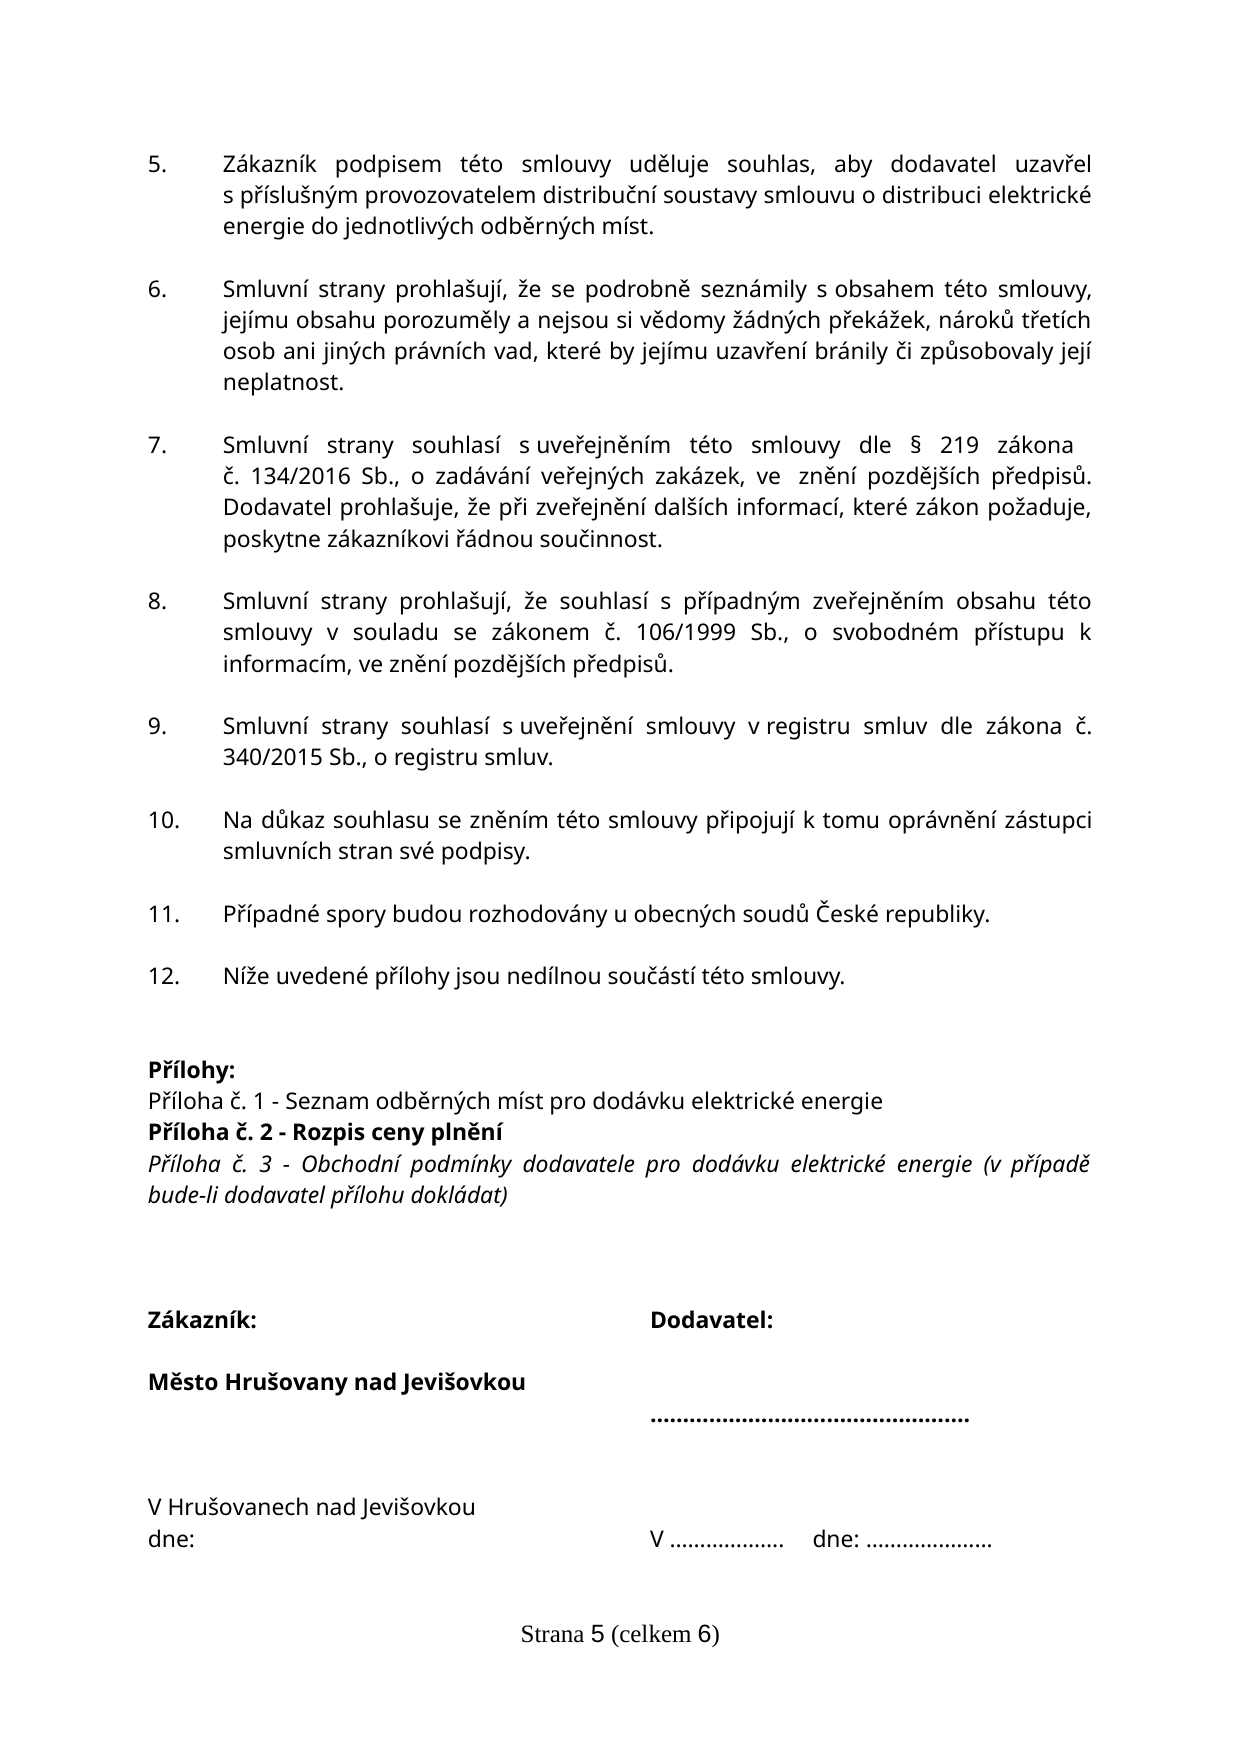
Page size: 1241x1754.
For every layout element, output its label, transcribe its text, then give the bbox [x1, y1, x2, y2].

list Smluvní strany prohlašují, že se podrobně seznámily s obsahem této smlouvy, jejímu obsahu porozuměly a nejsou si vědomy žádných překážek, nároků třetích osob ani jiných právních vad, které by jejímu uzavření bránily či způsobovaly její neplatnost. [148, 273, 1093, 398]
text …………………………………………. [148, 1398, 1093, 1429]
text Město Hrušovany nad Jevišovkou [148, 1366, 1093, 1398]
list Smluvní strany souhlasí s uveřejněním této smlouvy dle § 219 zákona č. 134/2016 Sb., o zadávání veřejných zakázek, ve znění pozdějších předpisů. Dodavatel prohlašuje, že při zveřejnění dalších informací, které zákon požaduje, poskytne zákazníkovi řádnou součinnost. [148, 429, 1093, 554]
text V Hrušovanech nad Jevišovkou [148, 1491, 1093, 1523]
list Na důkaz souhlasu se zněním této smlouvy připojují k tomu oprávnění zástupci smluvních stran své podpisy. [148, 804, 1093, 866]
text dne: V ………………. dne: ………………… [148, 1523, 1093, 1554]
list Smluvní strany prohlašují, že souhlasí s případným zveřejněním obsahu této smlouvy v souladu se zákonem č. 106/1999 Sb., o svobodném přístupu k informacím, ve znění pozdějších předpisů. [148, 585, 1093, 679]
list Smluvní strany souhlasí s uveřejnění smlouvy v registru smluv dle zákona č. 340/2015 Sb., o registru smluv. [148, 710, 1093, 773]
text Příloha č. 3 - Obchodní podmínky dodavatele pro dodávku elektrické energie (v případě bude-li dodavatel přílohu dokládat) [148, 1148, 1093, 1210]
subtitle Zákazník: Dodavatel: [148, 1304, 1093, 1335]
text Příloha č. 2 - Rozpis ceny plnění [148, 1116, 1093, 1148]
text Přílohy: [148, 1054, 1093, 1085]
list Zákazník podpisem této smlouvy uděluje souhlas, aby dodavatel uzavřel s příslušným provozovatelem distribuční soustavy smlouvu o distribuci elektrické energie do jednotlivých odběrných míst. [148, 148, 1093, 241]
list Níže uvedené přílohy jsou nedílnou součástí této smlouvy. [148, 960, 1093, 991]
text Příloha č. 1 - Seznam odběrných míst pro dodávku elektrické energie [148, 1085, 1093, 1116]
list Případné spory budou rozhodovány u obecných soudů České republiky. [148, 898, 1093, 929]
